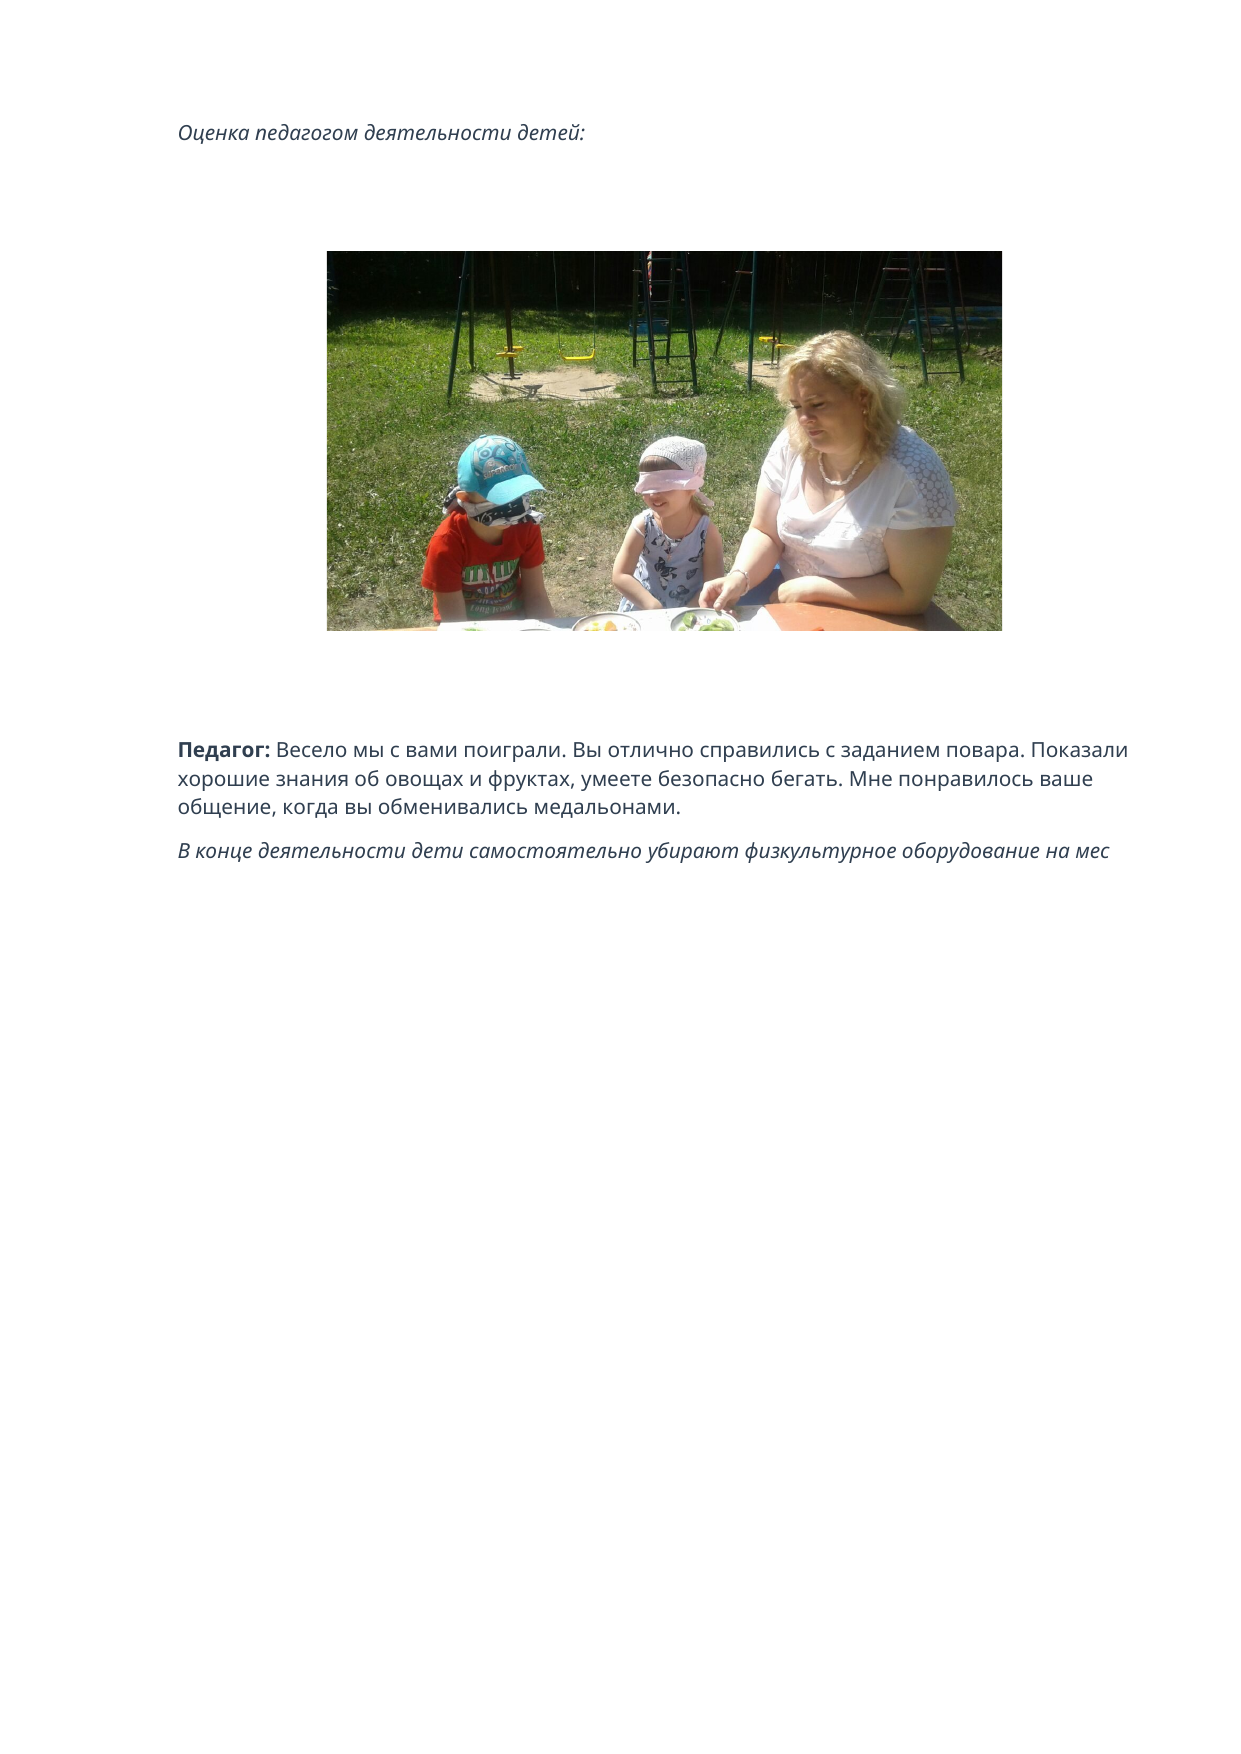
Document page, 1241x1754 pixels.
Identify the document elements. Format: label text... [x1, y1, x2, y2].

text Педагог: Весело мы с вами поиграли. Вы отлично справились с заданием повара. Показали хорошие знания об овощах и фруктах, умеете безопасно бегать. Мне понравилось ваше общение, когда вы обменивались медальонами. [177, 735, 1152, 821]
picture [326, 251, 1003, 631]
text В конце деятельности дети самостоятельно убирают физкультурное оборудование на мес [177, 836, 1152, 865]
text Оценка педагогом деятельности детей: [177, 118, 1152, 147]
